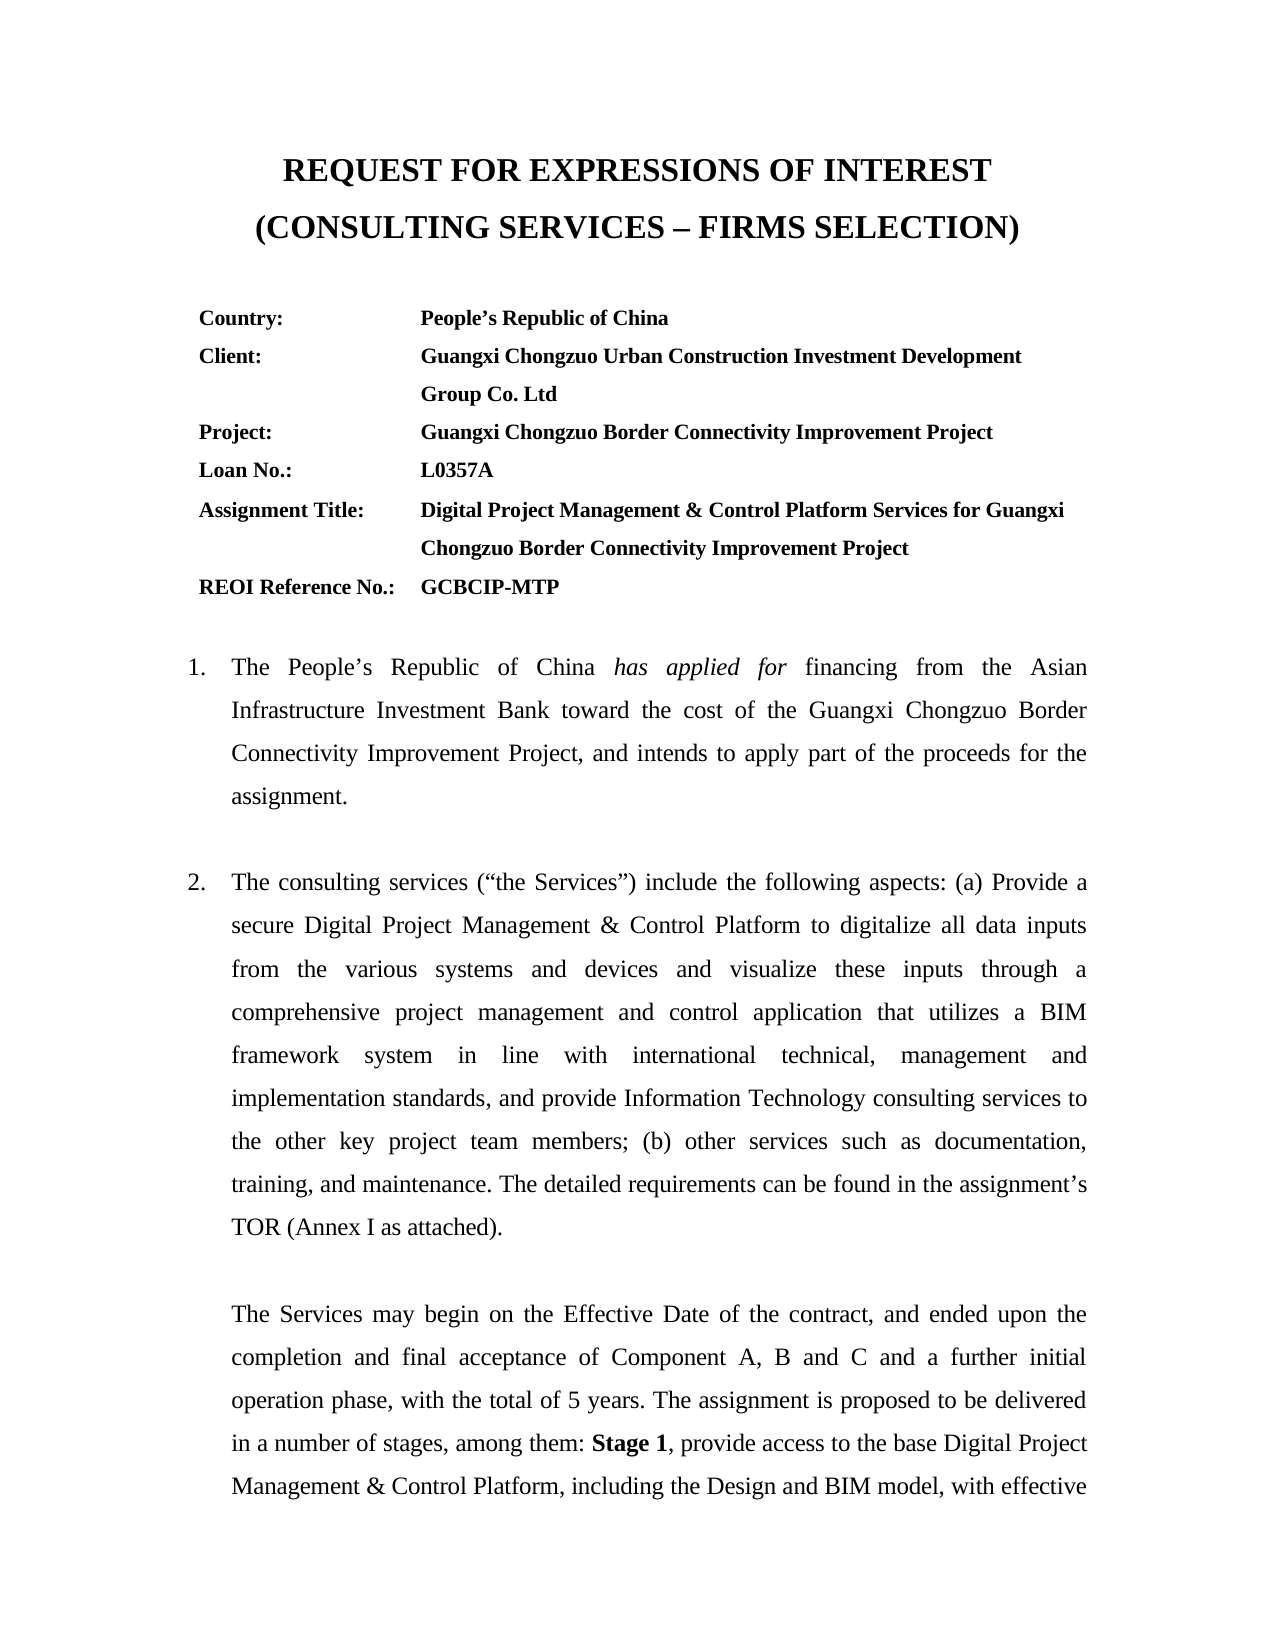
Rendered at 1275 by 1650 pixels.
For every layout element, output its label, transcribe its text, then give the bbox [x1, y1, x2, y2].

table_cell L0357A [409, 457, 1086, 497]
table_cell Guangxi Chongzuo Border Connectivity Improvement Project [409, 419, 1086, 457]
table_cell Project: [188, 419, 409, 457]
table_cell Loan No.: [188, 457, 409, 497]
table_cell Guangxi Chongzuo Urban Construction Investment Development Group Co. Ltd [409, 343, 1086, 419]
table_cell Digital Project Management & Control Platform Services for Guangxi Chongzuo Border Connectivity Improvement Project [409, 497, 1086, 574]
subtitle (CONSULTING SERVICES – FIRMS SELECTION) [187, 207, 1087, 246]
table_cell Client: [188, 343, 409, 419]
table_header Country: [188, 305, 409, 343]
subtitle REQUEST FOR EXPRESSIONS OF INTEREST [187, 150, 1087, 188]
table_cell Assignment Title: [188, 497, 409, 574]
table_header People’s Republic of China [409, 305, 1086, 343]
list The consulting services (“the Services”) include the following aspects: (a) Provide a secure Digital Project Management & Control Platform to digitalize all data inputs from the various systems and devices and visualize these inputs through a comprehensive project management and control application that utilizes a BIM framework system in line with international technical, management and implementation standards, and provide Information Technology consulting services to the other key project team members; (b) other services such as documentation, training, and maintenance. The detailed requirements can be found in the assignment’s TOR (Annex I as attached). [187, 867, 1087, 1241]
table_cell REOI Reference No.: [188, 574, 409, 612]
list The People’s Republic of China has applied for financing from the Asian Infrastructure Investment Bank toward the cost of the Guangxi Chongzuo Border Connectivity Improvement Project, and intends to apply part of the proceeds for the assignment. [187, 652, 1087, 810]
table_cell GCBCIP-MTP [409, 574, 1086, 612]
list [231, 1299, 1087, 1500]
